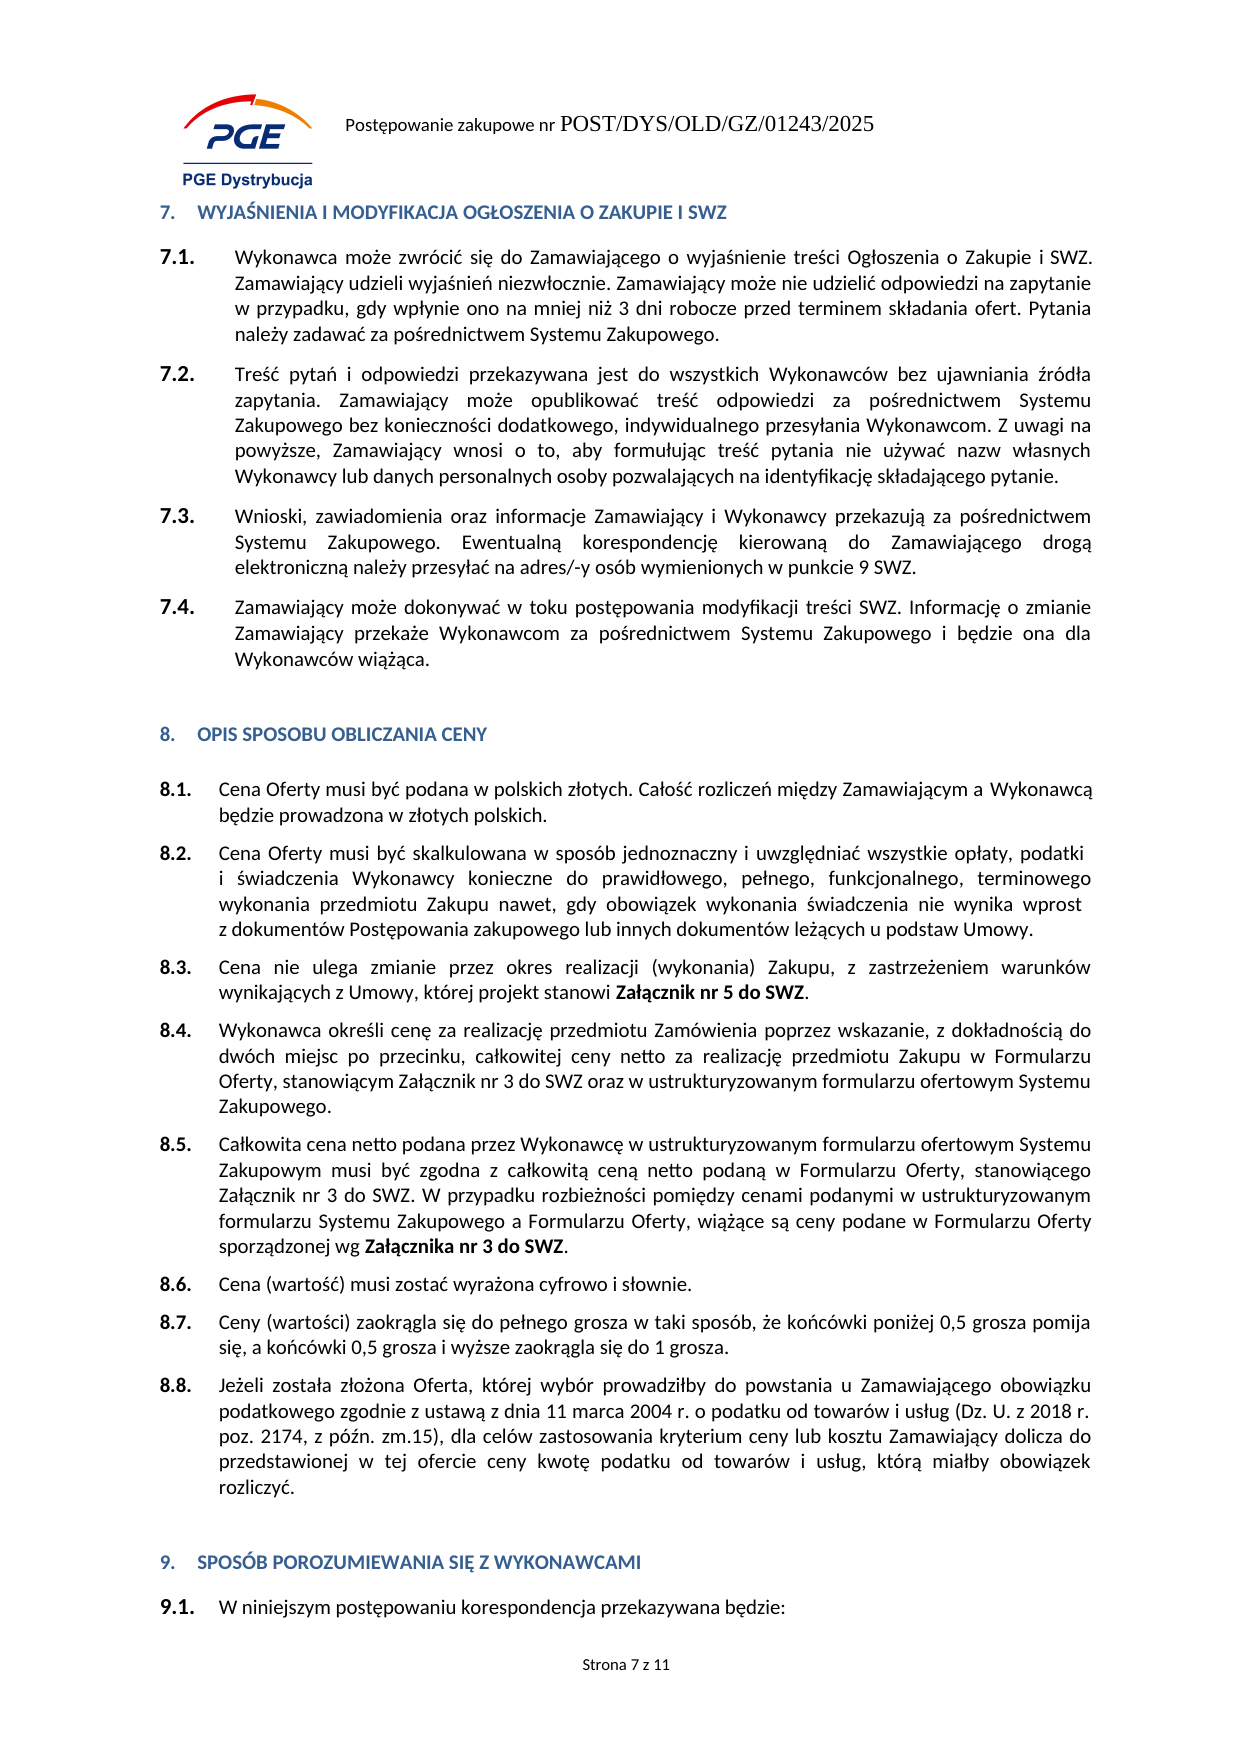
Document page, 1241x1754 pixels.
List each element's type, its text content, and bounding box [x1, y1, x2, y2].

list Treść pytań i odpowiedzi przekazywana jest do wszystkich Wykonawców bez ujawniania źródła zapytania. Zamawiający może opublikować treść odpowiedzi za pośrednictwem Systemu Zakupowego bez konieczności dodatkowego, indywidualnego przesyłania Wykonawcom. Z uwagi na powyższe, Zamawiający wnosi o to, aby formułując treść pytania nie używać nazw własnych Wykonawcy lub danych personalnych osoby pozwalających na identyfikację składającego pytanie. [159, 359, 1093, 488]
list Cena (wartość) musi zostać wyrażona cyfrowo i słownie. [159, 1271, 1093, 1297]
list Wykonawca określi cenę za realizację przedmiotu Zamówienia poprzez wskazanie, z dokładnością do dwóch miejsc po przecinku, całkowitej ceny netto za realizację przedmiotu Zakupu w Formularzu Oferty, stanowiącym Załącznik nr 3 do SWZ oraz w ustrukturyzowanym formularzu ofertowym Systemu Zakupowego. [159, 1017, 1093, 1119]
subtitle SPOSÓB POROZUMIEWANIA SIĘ Z WYKONAWCAMI [159, 1549, 1093, 1575]
subtitle WYJAŚNIENIA I MODYFIKACJA OGŁOSZENIA O ZAKUPIE I SWZ [159, 199, 1093, 224]
picture [159, 70, 337, 199]
list Całkowita cena netto podana przez Wykonawcę w ustrukturyzowanym formularzu ofertowym Systemu Zakupowym musi być zgodna z całkowitą ceną netto podaną w Formularzu Oferty, stanowiącego Załącznik nr 3 do SWZ. W przypadku rozbieżności pomiędzy cenami podanymi w ustrukturyzowanym formularzu Systemu Zakupowego a Formularzu Oferty, wiążące są ceny podane w Formularzu Oferty sporządzonej wg Załącznika nr 3 do SWZ. [159, 1132, 1093, 1259]
list Wykonawca może zwrócić się do Zamawiającego o wyjaśnienie treści Ogłoszenia o Zakupie i SWZ. Zamawiający udzieli wyjaśnień niezwłocznie. Zamawiający może nie udzielić odpowiedzi na zapytanie w przypadku, gdy wpłynie ono na mniej niż 3 dni robocze przed terminem składania ofert. Pytania należy zadawać za pośrednictwem Systemu Zakupowego. [159, 242, 1093, 346]
list Zamawiający może dokonywać w toku postępowania modyfikacji treści SWZ. Informację o zmianie Zamawiający przekaże Wykonawcom za pośrednictwem Systemu Zakupowego i będzie ona dla Wykonawców wiążąca. [159, 592, 1093, 671]
list Wnioski, zawiadomienia oraz informacje Zamawiający i Wykonawcy przekazują za pośrednictwem Systemu Zakupowego. Ewentualną korespondencję kierowaną do Zamawiającego drogą elektroniczną należy przesyłać na adres/-y osób wymienionych w punkcie 9 SWZ. [159, 501, 1093, 580]
list Jeżeli została złożona Oferta, której wybór prowadziłby do powstania u Zamawiającego obowiązku podatkowego zgodnie z ustawą z dnia 11 marca 2004 r. o podatku od towarów i usług (Dz. U. z 2018 r. poz. 2174, z późn. zm.15), dla celów zastosowania kryterium ceny lub kosztu Zamawiający dolicza do przedstawionej w tej ofercie ceny kwotę podatku od towarów i usług, którą miałby obowiązek rozliczyć. [159, 1372, 1093, 1499]
list Ceny (wartości) zaokrągla się do pełnego grosza w taki sposób, że końcówki poniżej 0,5 grosza pomija się, a końcówki 0,5 grosza i wyższe zaokrągla się do 1 grosza. [159, 1309, 1093, 1360]
list W niniejszym postępowaniu korespondencja przekazywana będzie: [159, 1592, 1093, 1620]
subtitle OPIS SPOSOBU OBLICZANIA CENY [159, 721, 1093, 747]
list Cena nie ulega zmianie przez okres realizacji (wykonania) Zakupu, z zastrzeżeniem warunków wynikających z Umowy, której projekt stanowi Załącznik nr 5 do SWZ. [159, 954, 1093, 1005]
list Cena Oferty musi być skalkulowana w sposób jednoznaczny i uwzględniać wszystkie opłaty, podatki i świadczenia Wykonawcy konieczne do prawidłowego, pełnego, funkcjonalnego, terminowego wykonania przedmiotu Zakupu nawet, gdy obowiązek wykonania świadczenia nie wynika wprost z dokumentów Postępowania zakupowego lub innych dokumentów leżących u podstaw Umowy. [159, 840, 1093, 942]
list Cena Oferty musi być podana w polskich złotych. Całość rozliczeń między Zamawiającym a Wykonawcą będzie prowadzona w złotych polskich. [159, 777, 1093, 827]
